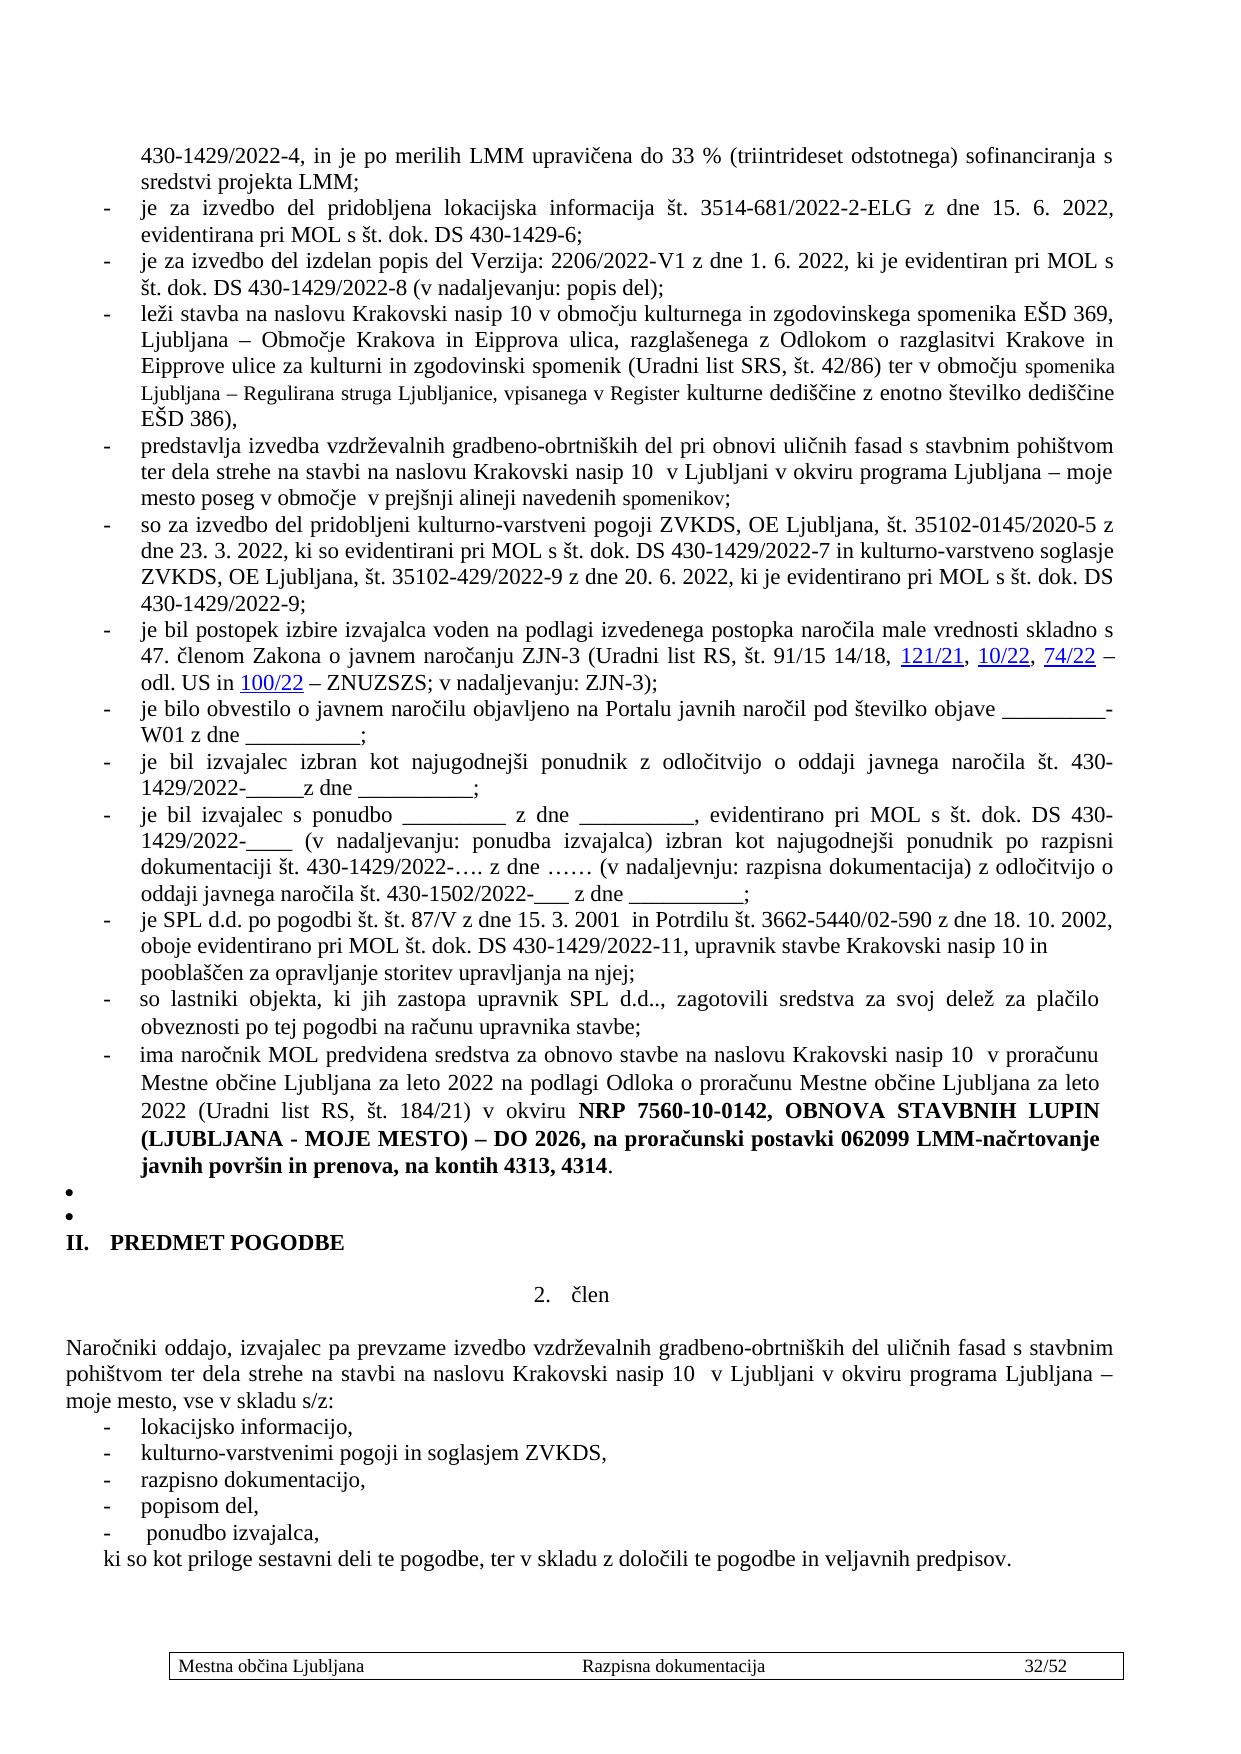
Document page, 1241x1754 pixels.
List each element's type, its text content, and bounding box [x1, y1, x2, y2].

list je za izvedbo del pridobljena lokacijska informacija št. 3514-681/2022-2-ELG z dne 15. 6. 2022, evidentirana pri MOL s št. dok. DS 430-1429-6; [103, 194, 1115, 247]
list ponudbo izvajalca, [103, 1518, 1115, 1545]
list je za izvedbo del izdelan popis del Verzija: 2206/2022-V1 z dne 1. 6. 2022, ki je evidentiran pri MOL s št. dok. DS 430-1429/2022-8 (v nadaljevanju: popis del); [103, 247, 1115, 300]
list je bil izvajalec s ponudbo _________ z dne __________, evidentirano pri MOL s št. dok. DS 430-1429/2022-____ (v nadaljevanju: ponudba izvajalca) izbran kot najugodnejši ponudnik po razpisni dokumentaciji št. 430-1429/2022-…. z dne …… (v nadaljevnju: razpisna dokumentacija) z odločitvijo o oddaji javnega naročila št. 430-1502/2022-___ z dne __________; [103, 801, 1115, 906]
list je bilo obvestilo o javnem naročilu objavljeno na Portalu javnih naročil pod številko objave _________-W01 z dne __________; [103, 695, 1115, 748]
list predstavlja izvedba vzdrževalnih gradbeno-obrtniških del pri obnovi uličnih fasad s stavbnim pohištvom ter dela strehe na stavbi na naslovu Krakovski nasip 10 v Ljubljani v okviru programa Ljubljana – moje mesto poseg v območje v prejšnji alineji navedenih spomenikov; [103, 432, 1115, 511]
list kulturno-varstvenimi pogoji in soglasjem ZVKDS, [103, 1439, 1115, 1466]
list lokacijsko informacijo, [103, 1413, 1115, 1439]
list je bil izvajalec izbran kot najugodnejši ponudnik z odločitvijo o oddaji javnega naročila št. 430-1429/2022-_____z dne __________; [103, 748, 1115, 801]
list popisom del, [103, 1492, 1115, 1518]
subtitle PREDMET POGODBE [66, 1229, 1115, 1255]
text ki so kot priloge sestavni deli te pogodbe, ter v skladu z določili te pogodbe in veljavnih predpisov. [103, 1545, 1115, 1571]
list je SPL d.d. po pogodbi št. št. 87/V z dne 15. 3. 2001 in Potrdilu št. 3662-5440/02-590 z dne 18. 10. 2002, oboje evidentirano pri MOL št. dok. DS 430-1429/2022-11, upravnik stavbe Krakovski nasip 10 in pooblaščen za opravljanje storitev upravljanja na njej; [103, 906, 1115, 985]
list leži stavba na naslovu Krakovski nasip 10 v območju kulturnega in zgodovinskega spomenika EŠD 369, Ljubljana – Območje Krakova in Eipprova ulica, razglašenega z Odlokom o razglasitvi Krakove in Eipprove ulice za kulturni in zgodovinski spomenik (Uradni list SRS, št. 42/86) ter v območju spomenika Ljubljana – Regulirana struga Ljubljanice, vpisanega v Register kulturne dediščine z enotno številko dediščine EŠD 386), [103, 300, 1115, 432]
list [103, 142, 1115, 194]
list je bil postopek izbire izvajalca voden na podlagi izvedenega postopka naročila male vrednosti skladno s 47. členom Zakona o javnem naročanju ZJN-3 (Uradni list RS, št. 91/15 14/18, 121/21, 10/22, 74/22 – odl. US in 100/22 – ZNUZSZS; v nadaljevanju: ZJN-3); [103, 616, 1115, 695]
list ima naročnik MOL predvidena sredstva za obnovo stavbe na naslovu Krakovski nasip 10 v proračunu Mestne občine Ljubljana za leto 2022 na podlagi Odloka o proračunu Mestne občine Ljubljana za leto 2022 (Uradni list RS, št. 184/21) v okviru NRP 7560-10-0142, OBNOVA STAVBNIH LUPIN (LJUBLJANA - MOJE MESTO) – DO 2026, na proračunski postavki 062099 LMM-načrtovanje javnih površin in prenova, na kontih 4313, 4314. [103, 1041, 1100, 1179]
list člen [28, 1281, 1115, 1308]
list so za izvedbo del pridobljeni kulturno-varstveni pogoji ZVKDS, OE Ljubljana, št. 35102-0145/2020-5 z dne 23. 3. 2022, ki so evidentirani pri MOL s št. dok. DS 430-1429/2022-7 in kulturno-varstveno soglasje ZVKDS, OE Ljubljana, št. 35102-429/2022-9 z dne 20. 6. 2022, ki je evidentirano pri MOL s št. dok. DS 430-1429/2022-9; [103, 511, 1115, 616]
list razpisno dokumentacijo, [103, 1466, 1115, 1492]
text Naročniki oddajo, izvajalec pa prevzame izvedbo vzdrževalnih gradbeno-obrtniških del uličnih fasad s stavbnim pohištvom ter dela strehe na stavbi na naslovu Krakovski nasip 10 v Ljubljani v okviru programa Ljubljana – moje mesto, vse v skladu s/z: [66, 1334, 1115, 1413]
list so lastniki objekta, ki jih zastopa upravnik SPL d.d.., zagotovili sredstva za svoj delež za plačilo obveznosti po tej pogodbi na računu upravnika stavbe; [103, 985, 1100, 1039]
